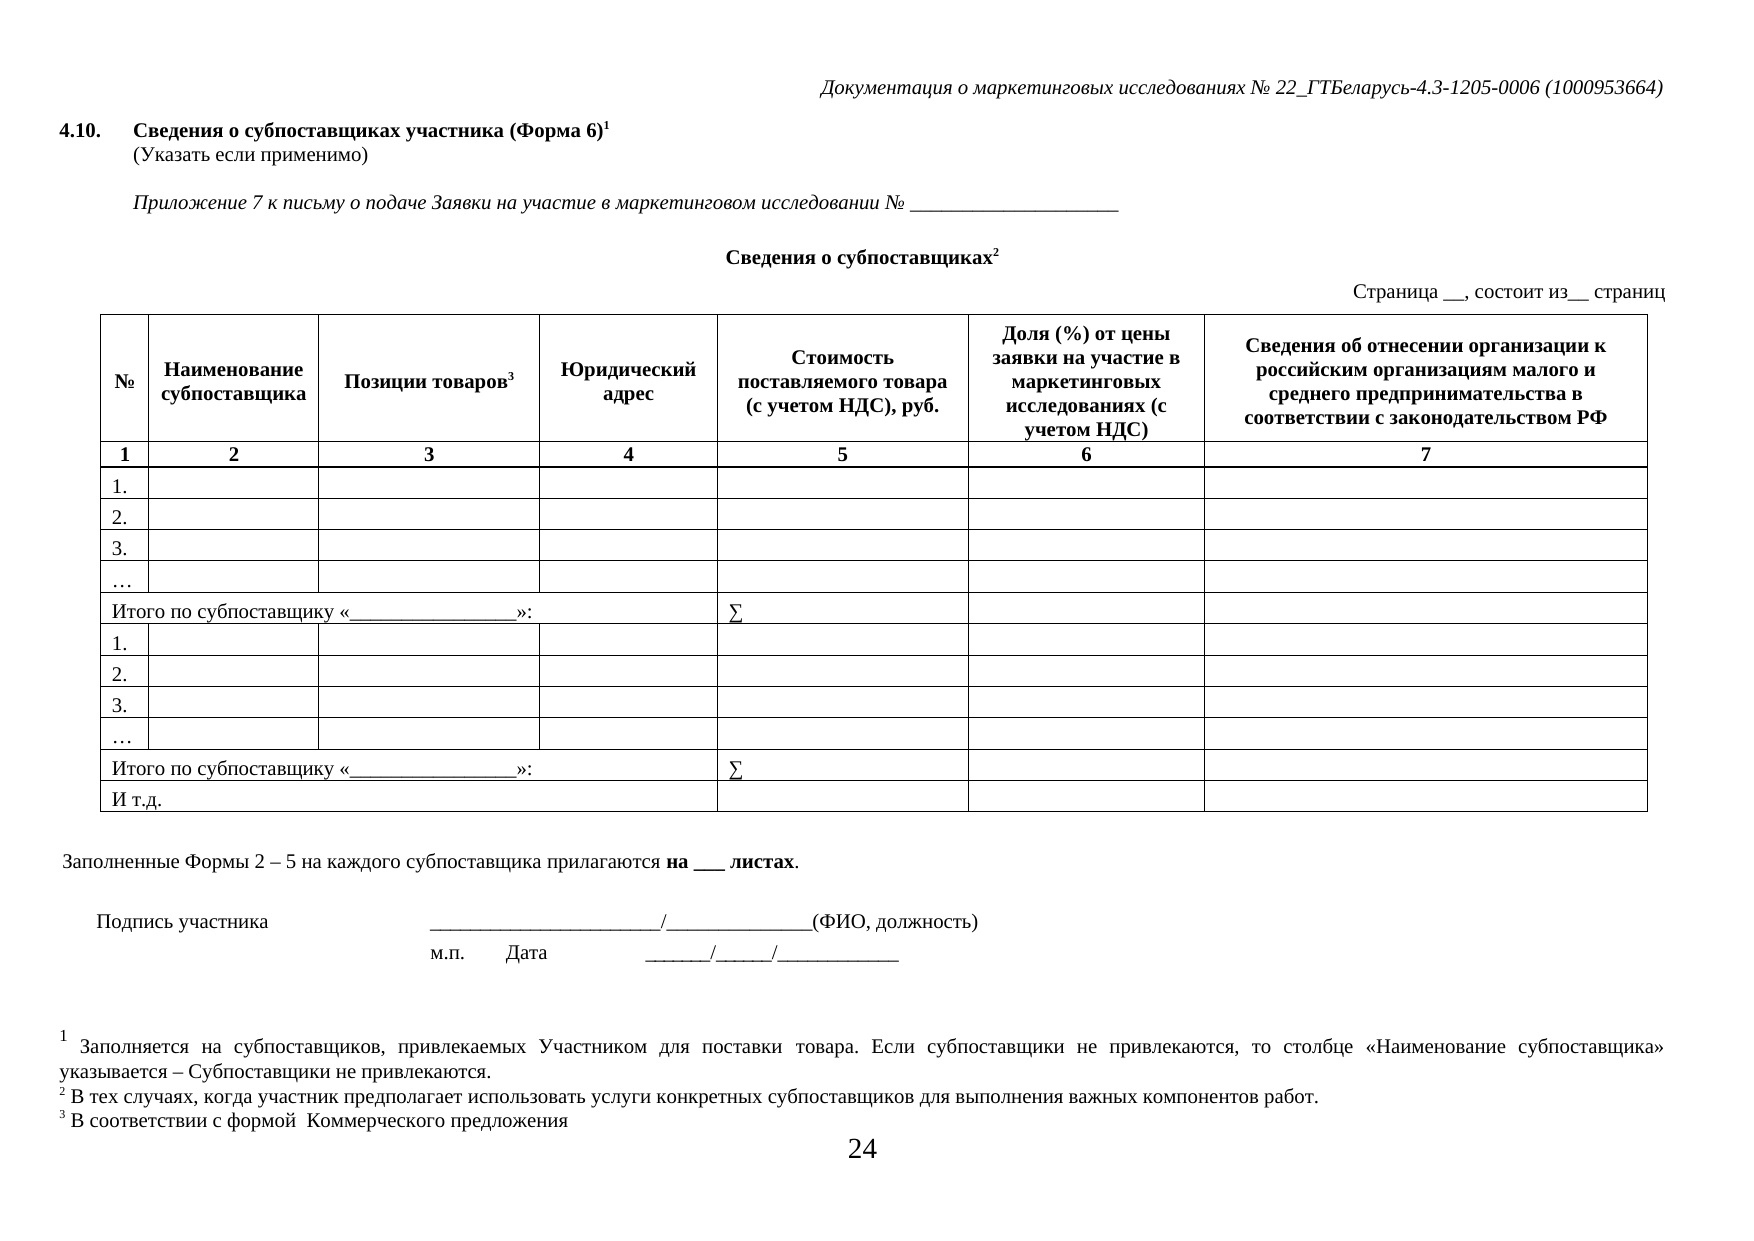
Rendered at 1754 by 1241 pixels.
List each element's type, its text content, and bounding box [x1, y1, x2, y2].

table_cell [319, 624, 539, 654]
table_cell [540, 468, 717, 498]
table_cell … [101, 561, 148, 592]
table_cell [969, 468, 1204, 498]
table_cell [718, 687, 968, 717]
table_cell [718, 499, 968, 529]
table_cell [1205, 530, 1647, 560]
table_cell [149, 687, 318, 717]
table_cell [1205, 687, 1647, 717]
table_cell 2. [101, 499, 148, 529]
table_cell [718, 718, 968, 748]
table_header Наименование субпоставщика [149, 315, 318, 441]
table_cell [969, 561, 1204, 592]
table_cell [319, 687, 539, 717]
table_cell [1205, 499, 1647, 529]
table_cell [969, 656, 1204, 686]
text м.п. Дата / / [326, 940, 1665, 964]
text Страница __, состоит из__ страниц [59, 279, 1665, 303]
table_cell [319, 561, 539, 592]
table_cell [969, 530, 1204, 560]
table_cell [969, 687, 1204, 717]
table_cell [149, 656, 318, 686]
table_cell [969, 750, 1204, 780]
table_cell [149, 718, 318, 748]
table_cell [969, 499, 1204, 529]
table_cell [969, 781, 1204, 811]
table_cell [540, 499, 717, 529]
table_cell 1 [101, 442, 148, 466]
table_cell 3 [319, 442, 539, 466]
table_header Юридический адрес [540, 315, 717, 441]
table_cell 2 [149, 442, 318, 466]
table_cell [319, 499, 539, 529]
table_cell [718, 624, 968, 654]
table_cell [540, 656, 717, 686]
table_cell [149, 624, 318, 654]
table_cell [1205, 593, 1647, 623]
table_cell [149, 561, 318, 592]
table_cell [718, 468, 968, 498]
table_cell [540, 561, 717, 592]
table_cell [540, 530, 717, 560]
table_header Сведения об отнесении организации к российским организациям малого и среднего предпринимательства в соответствии с законодательством РФ [1205, 315, 1647, 441]
table_cell [319, 656, 539, 686]
table_cell [1205, 718, 1647, 748]
table_cell [319, 718, 539, 748]
table_header Стоимость поставляемого товара (с учетом НДС), руб. [718, 315, 968, 441]
table_cell [540, 624, 717, 654]
table_cell [1205, 750, 1647, 780]
table_cell [718, 530, 968, 560]
text Заполненные Формы 2 – 5 на каждого субпоставщика прилагаются на ___ листах. [62, 849, 1665, 873]
text Подпись участника /______________(ФИО, должность) [96, 909, 1665, 933]
table_cell Итого по субпоставщику «________________»: [101, 593, 717, 623]
table_cell [1205, 468, 1647, 498]
table_cell [1205, 561, 1647, 592]
table_cell [149, 468, 318, 498]
table_cell 5 [718, 442, 968, 466]
table_cell … [101, 718, 148, 748]
text Приложение 7 к письму о подаче Заявки на участие в маркетинговом исследовании № ____________________ [59, 190, 1665, 214]
table_cell 6 [969, 442, 1204, 466]
table_cell [319, 530, 539, 560]
table_cell [1205, 781, 1647, 811]
table_cell [1205, 624, 1647, 654]
table_cell [540, 687, 717, 717]
table_cell 7 [1205, 442, 1647, 466]
text (Указать если применимо) [59, 142, 1665, 166]
text Сведения о субпоставщиках [59, 245, 1665, 269]
table_cell [969, 624, 1204, 654]
table_cell ∑ [718, 593, 968, 623]
table_cell 4 [540, 442, 717, 466]
table_header Позиции товаров [319, 315, 539, 441]
table_cell [718, 781, 968, 811]
table_cell И т.д. [101, 781, 717, 811]
table_cell [319, 468, 539, 498]
table_cell 1. [101, 468, 148, 498]
table_cell 1. [101, 624, 148, 654]
table_cell [969, 593, 1204, 623]
table_cell [149, 499, 318, 529]
table_cell ∑ [718, 750, 968, 780]
table_cell [718, 656, 968, 686]
table_cell [1205, 656, 1647, 686]
table_cell [540, 718, 717, 748]
table_cell [969, 718, 1204, 748]
table_cell 2. [101, 656, 148, 686]
table_cell [718, 561, 968, 592]
table_header № [101, 315, 148, 441]
table_header Доля (%) от цены заявки на участие в маркетинговых исследованиях (с учетом НДС) [969, 315, 1204, 441]
table_cell Итого по субпоставщику «________________»: [101, 750, 717, 780]
list Сведения о субпоставщиках участника (Форма 6) [59, 118, 1665, 142]
table_cell 3. [101, 530, 148, 560]
table_cell [149, 530, 318, 560]
table_cell 3. [101, 687, 148, 717]
